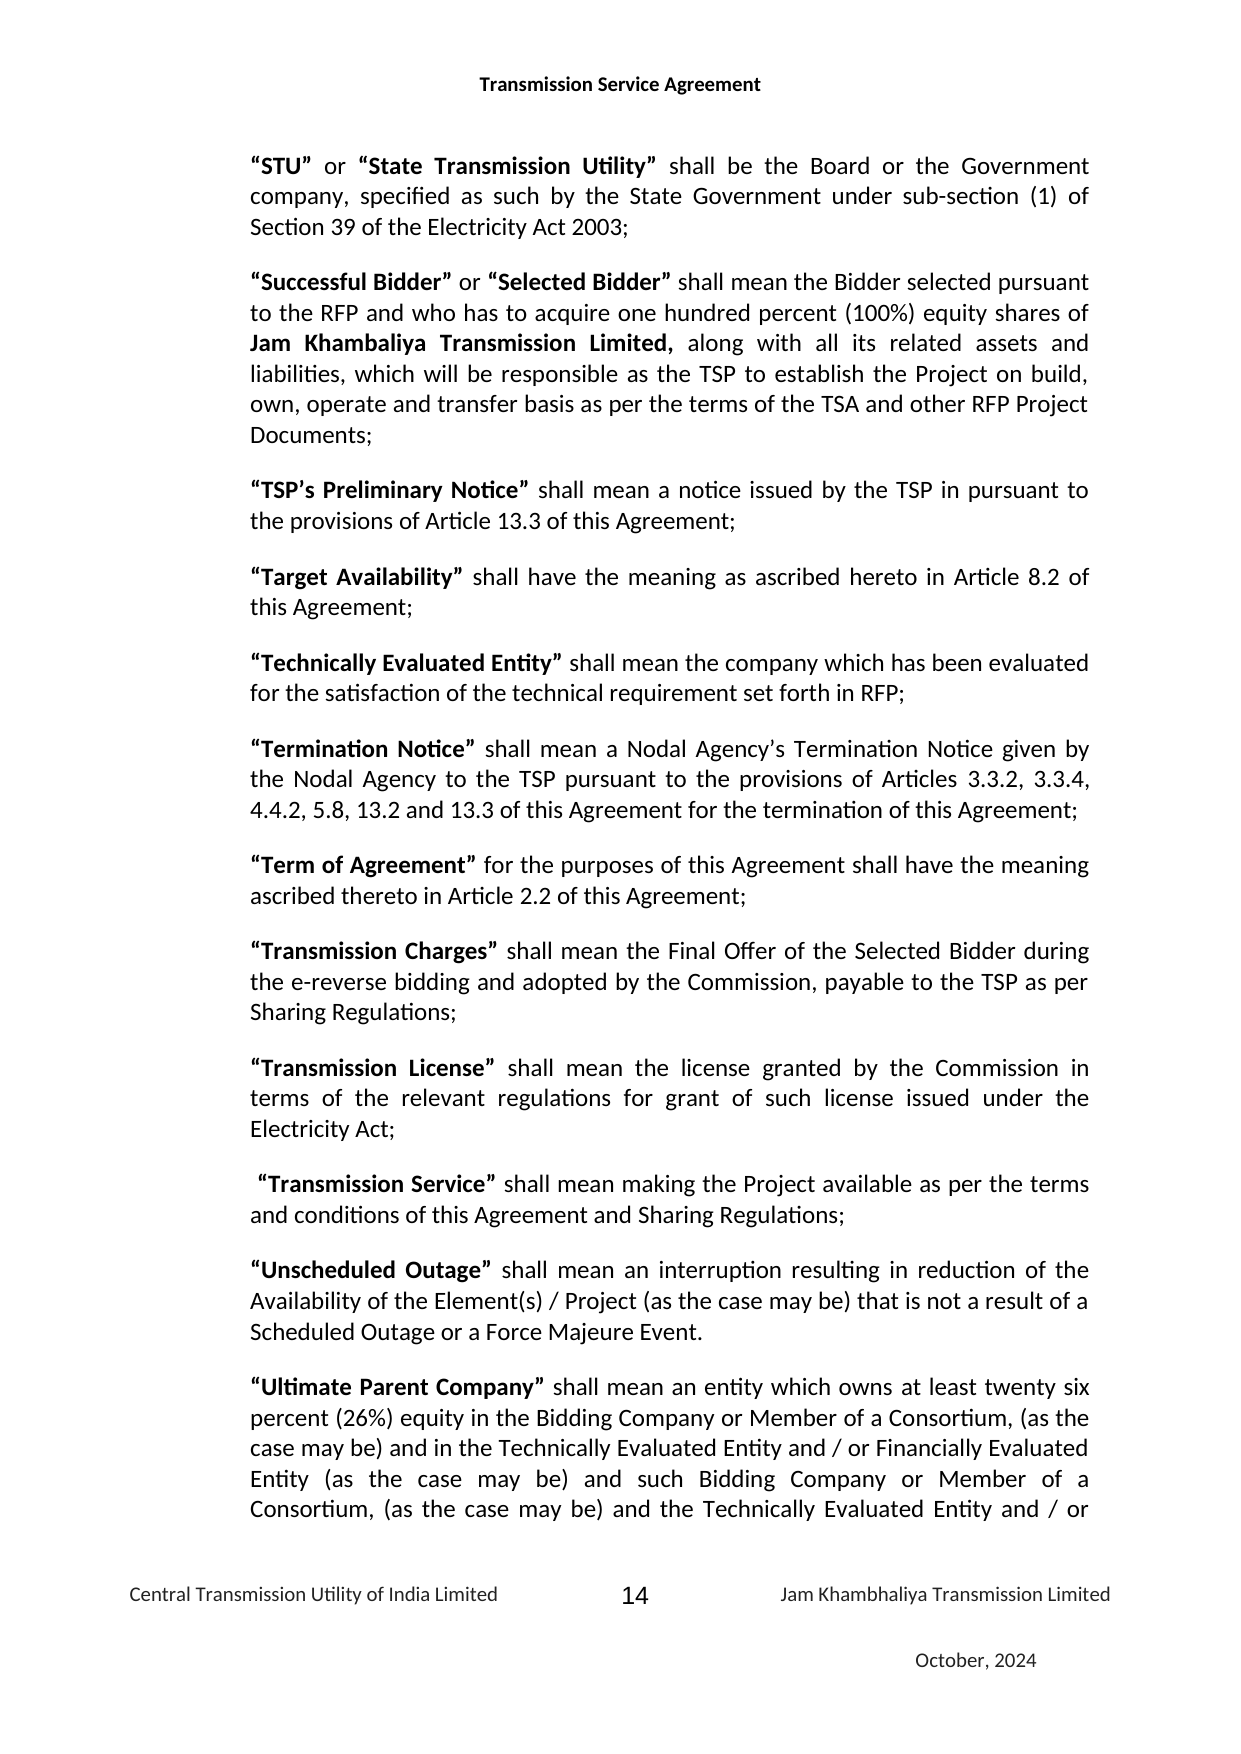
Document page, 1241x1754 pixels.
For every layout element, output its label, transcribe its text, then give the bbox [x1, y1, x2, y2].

text “Termination Notice” shall mean a Nodal Agency’s Termination Notice given by the Nodal Agency to the TSP pursuant to the provisions of Articles 3.3.2, 3.3.4, 4.4.2, 5.8, 13.2 and 13.3 of this Agreement for the termination of this Agreement; [250, 733, 1090, 824]
text “Transmission License” shall mean the license granted by the Commission in terms of the relevant regulations for grant of such license issued under the Electricity Act; [250, 1052, 1090, 1143]
text “TSP’s Preliminary Notice” shall mean a notice issued by the TSP in pursuant to the provisions of Article 13.3 of this Agreement; [250, 475, 1090, 536]
text “Transmission Charges” shall mean the Final Offer of the Selected Bidder during the e-reverse bidding and adopted by the Commission, payable to the TSP as per Sharing Regulations; [250, 935, 1090, 1027]
text “STU” or “State Transmission Utility” shall be the Board or the Government company, specified as such by the State Government under sub-section (1) of Section 39 of the Electricity Act 2003; [250, 150, 1090, 242]
text “Unscheduled Outage” shall mean an interruption resulting in reduction of the Availability of the Element(s) / Project (as the case may be) that is not a result of a Scheduled Outage or a Force Majeure Event. [250, 1254, 1090, 1346]
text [250, 1371, 1090, 1524]
text “Term of Agreement” for the purposes of this Agreement shall have the meaning ascribed thereto in Article 2.2 of this Agreement; [250, 849, 1090, 910]
text “Technically Evaluated Entity” shall mean the company which has been evaluated for the satisfaction of the technical requirement set forth in RFP; [250, 647, 1090, 708]
text “Transmission Service” shall mean making the Project available as per the terms and conditions of this Agreement and Sharing Regulations; [250, 1168, 1090, 1229]
text “Target Availability” shall have the meaning as ascribed hereto in Article 8.2 of this Agreement; [250, 561, 1090, 622]
text “Successful Bidder” or “Selected Bidder” shall mean the Bidder selected pursuant to the RFP and who has to acquire one hundred percent (100%) equity shares of Jam Khambaliya Transmission Limited, along with all its related assets and liabilities, which will be responsible as the TSP to establish the Project on build, own, operate and transfer basis as per the terms of the TSA and other RFP Project Documents; [250, 267, 1090, 450]
